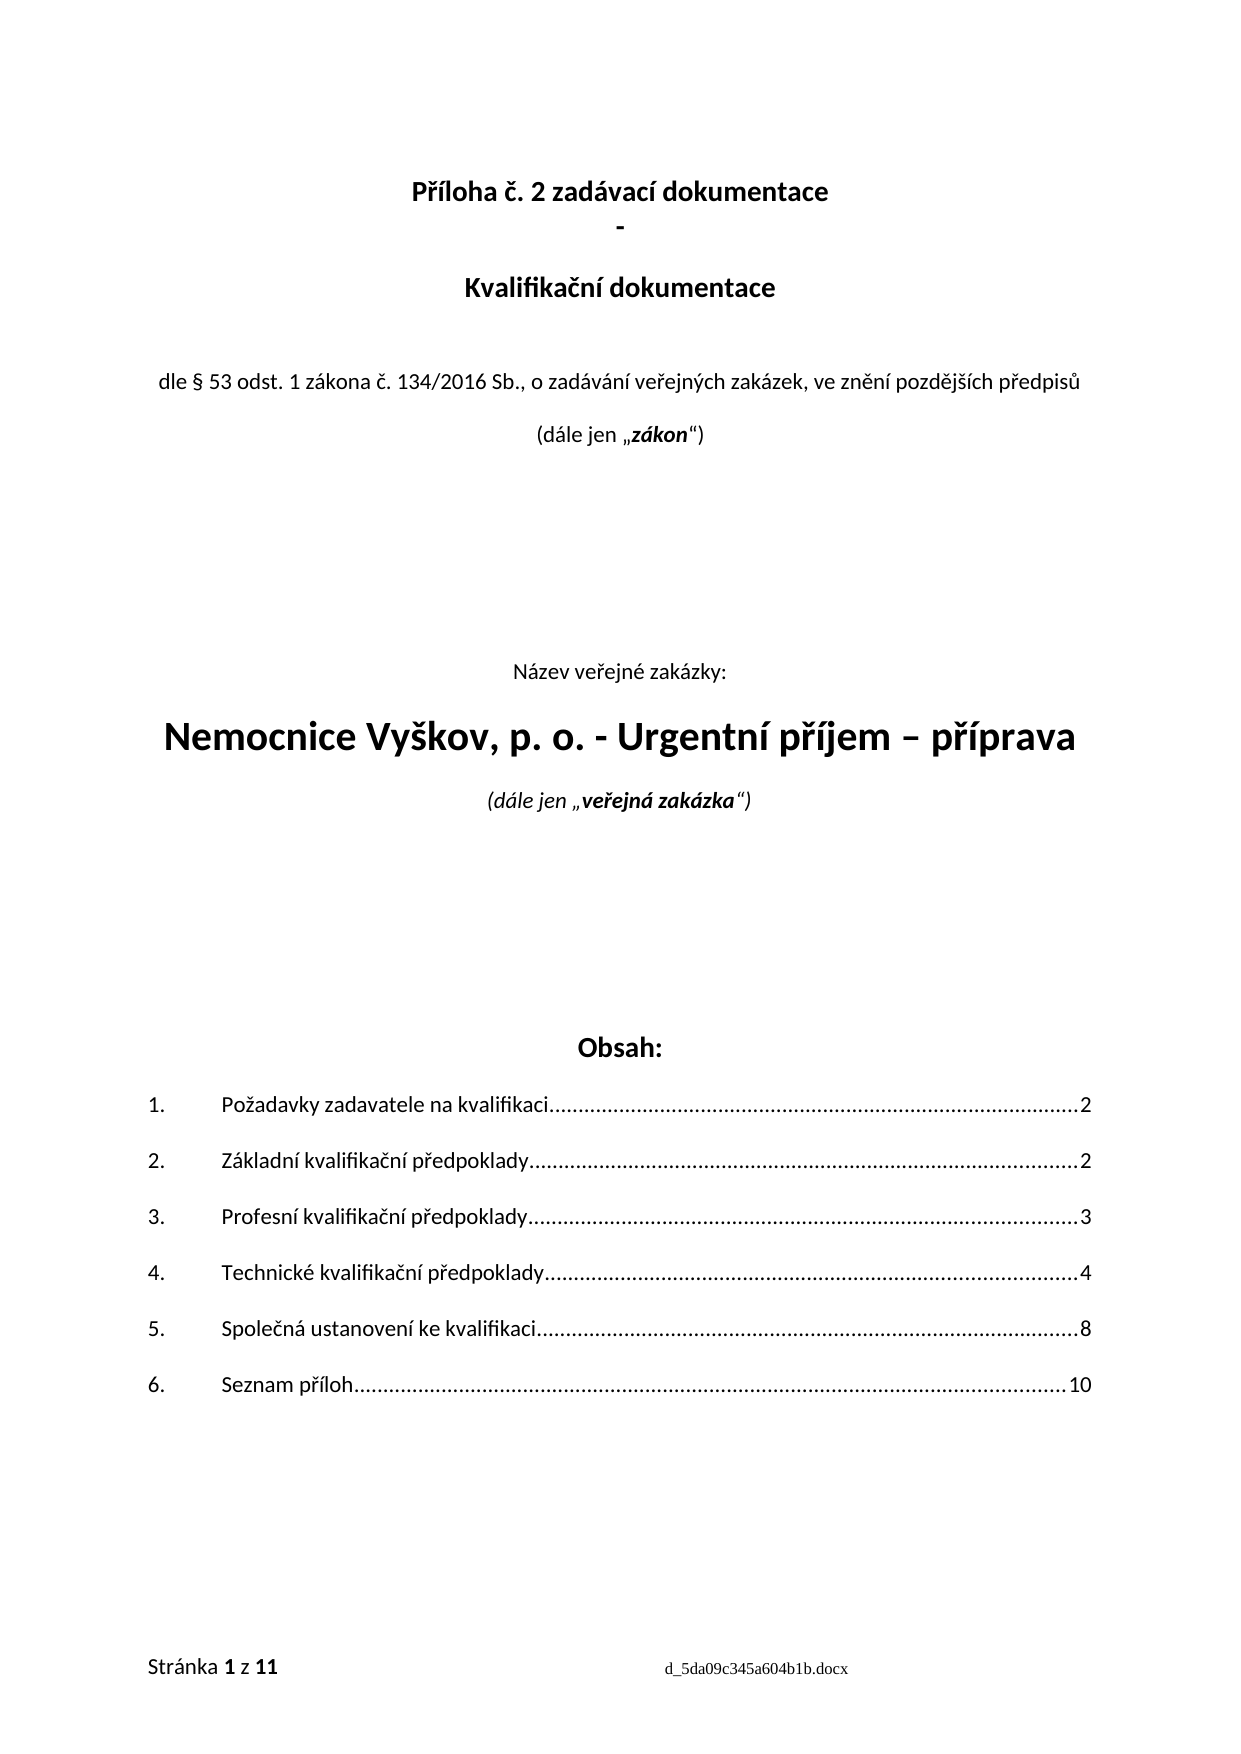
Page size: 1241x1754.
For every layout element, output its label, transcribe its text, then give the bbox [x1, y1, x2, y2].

text Název veřejné zakázky: [148, 657, 1093, 685]
text - [148, 208, 1093, 244]
text 4. Technické kvalifikační předpoklady 4 [148, 1258, 1093, 1286]
text (dále jen „veřejná zakázka“) [148, 786, 1093, 814]
text Nemocnice Vyškov, p. o. - Urgentní příjem – příprava [148, 710, 1093, 761]
text Kvalifikační dokumentace [148, 269, 1093, 304]
text Příloha č. 2 zadávací dokumentace [148, 173, 1093, 208]
text 5. Společná ustanovení ke kvalifikaci 8 [148, 1314, 1093, 1342]
text 3. Profesní kvalifikační předpoklady 3 [148, 1202, 1093, 1230]
text dle § 53 odst. 1 zákona č. 134/2016 Sb., o zadávání veřejných zakázek, ve znění pozdějších předpisů [148, 367, 1093, 395]
text (dále jen „zákon“) [148, 420, 1093, 448]
text 1. Požadavky zadavatele na kvalifikaci 2 [148, 1090, 1093, 1118]
text 2. Základní kvalifikační předpoklady 2 [148, 1146, 1093, 1174]
text 6. Seznam příloh 10 [148, 1370, 1093, 1398]
text Obsah: [148, 1029, 1093, 1065]
